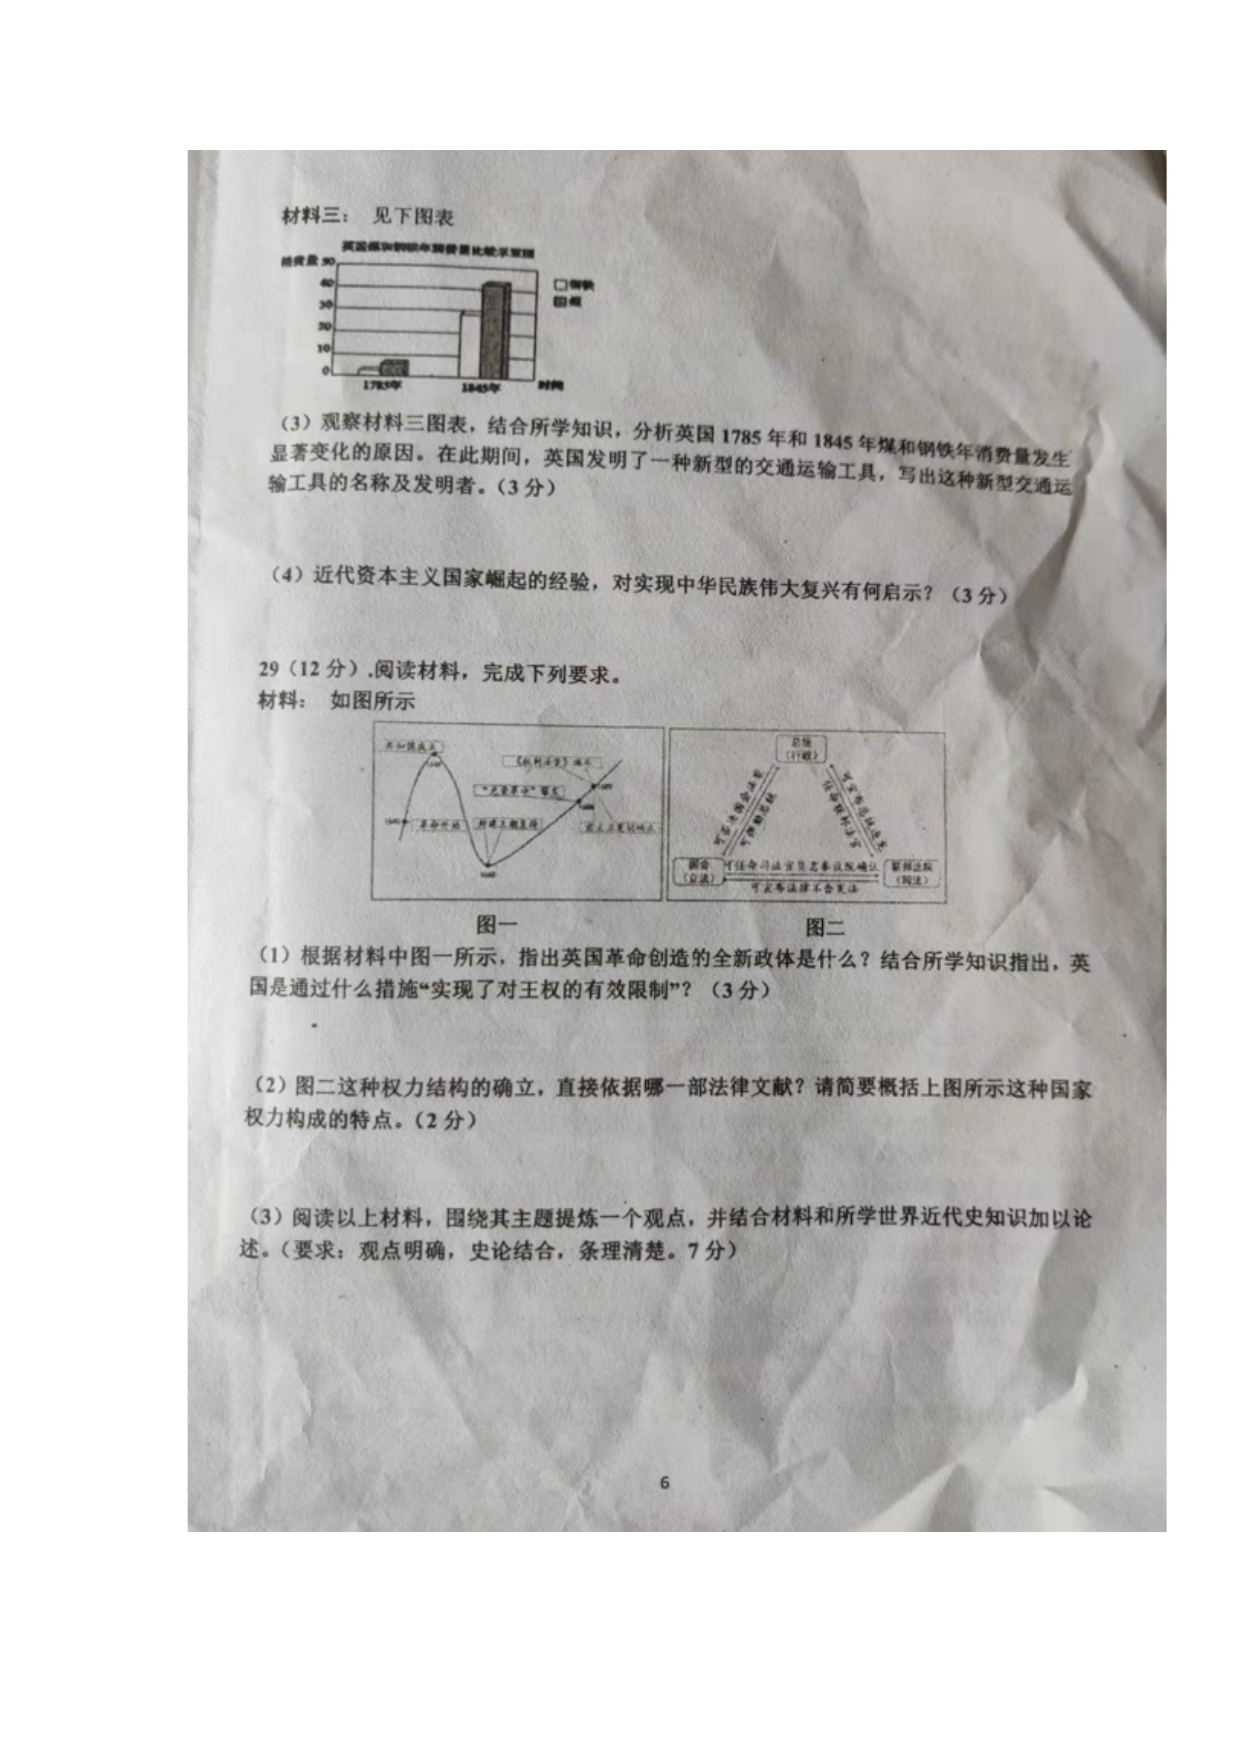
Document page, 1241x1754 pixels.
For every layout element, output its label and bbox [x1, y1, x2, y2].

picture [187, 150, 1167, 1532]
